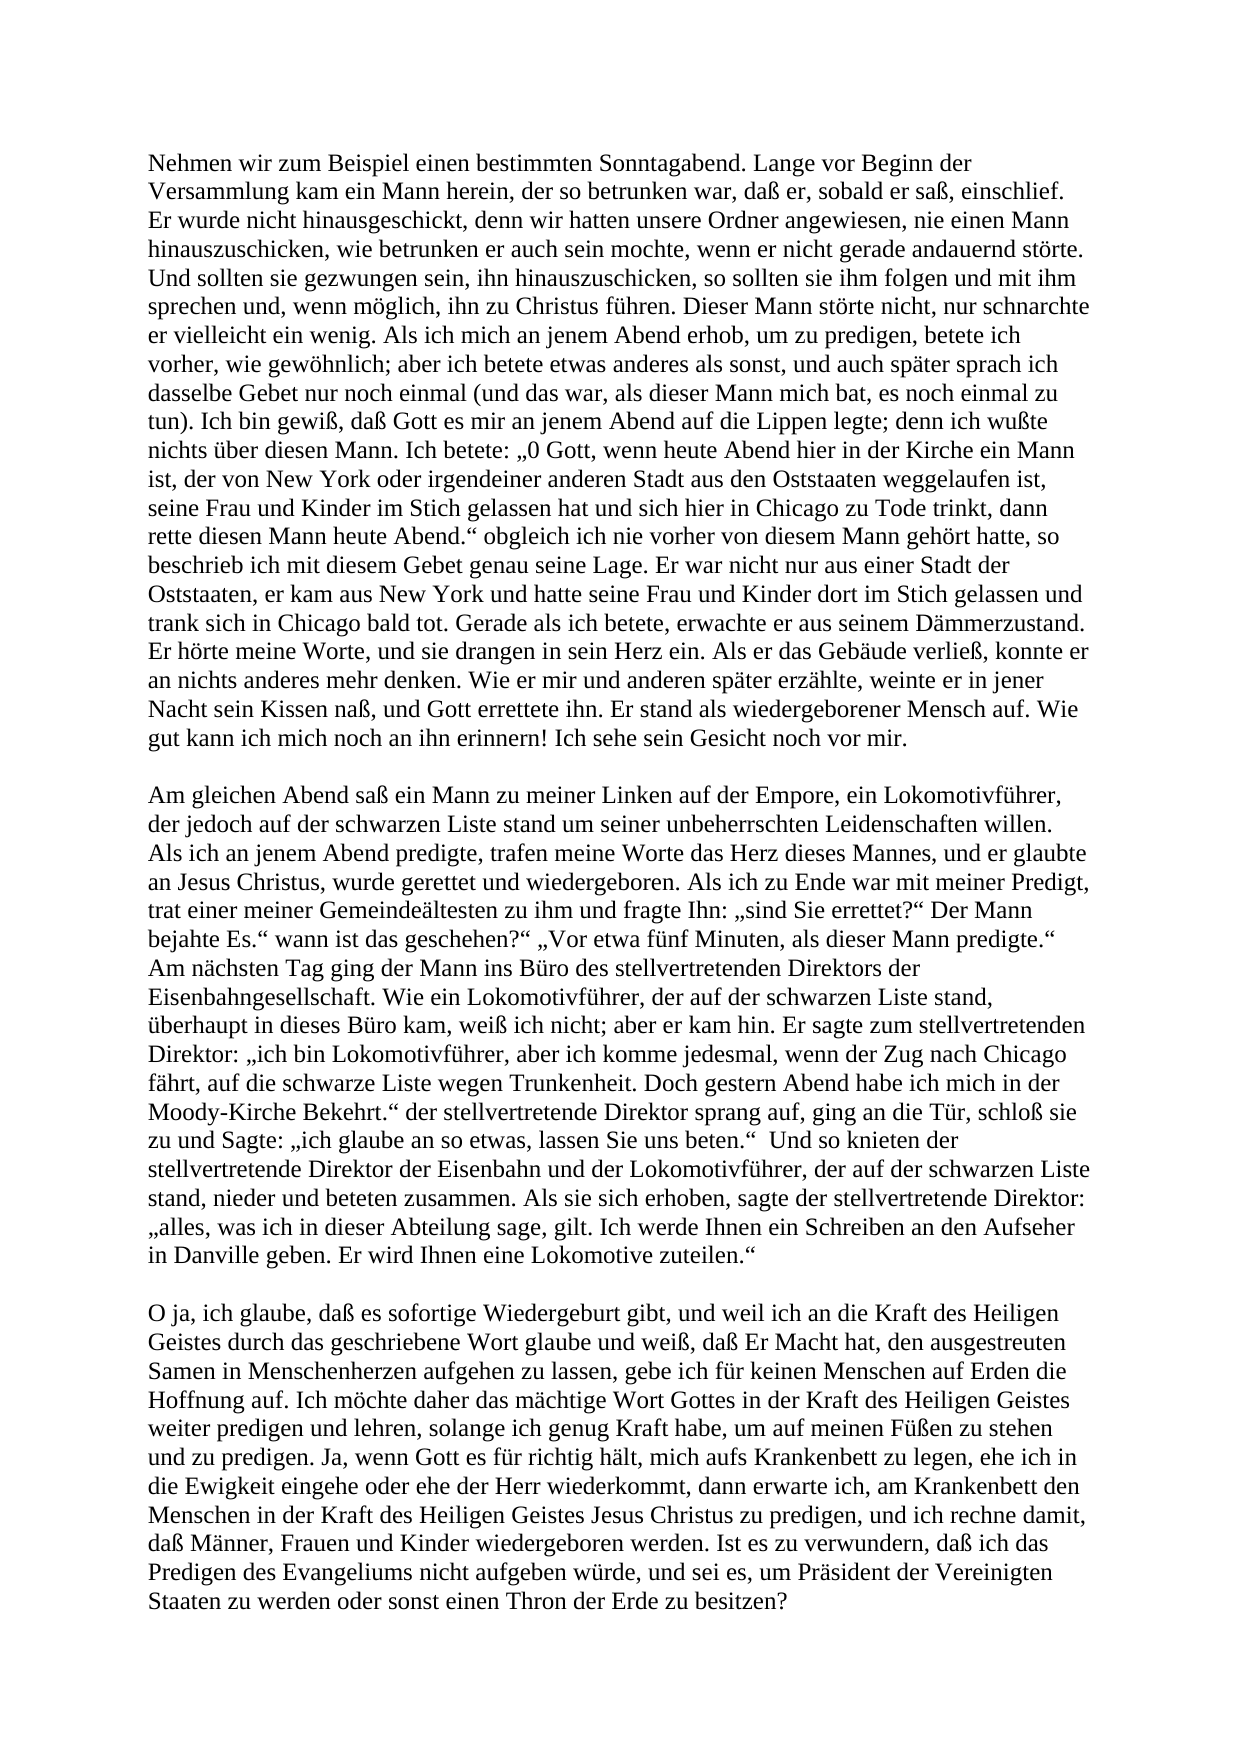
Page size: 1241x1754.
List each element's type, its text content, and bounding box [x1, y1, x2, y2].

text O ja, ich glaube, daß es sofortige Wiedergeburt gibt, und weil ich an die Kraft des Heiligen Geistes durch das geschriebene Wort glaube und weiß, daß Er Macht hat, den ausgestreuten Samen in Menschenherzen aufgehen zu lassen, gebe ich für keinen Menschen auf Erden die Hoffnung auf. Ich möchte daher das mächtige Wort Gottes in der Kraft des Heiligen Geistes weiter predigen und lehren, solange ich genug Kraft habe, um auf meinen Füßen zu stehen und zu predigen. Ja, wenn Gott es für richtig hält, mich aufs Krankenbett zu legen, ehe ich in die Ewigkeit eingehe oder ehe der Herr wiederkommt, dann erwarte ich, am Krankenbett den Menschen in der Kraft des Heiligen Geistes Jesus Christus zu predigen, und ich rechne damit, daß Männer, Frauen und Kinder wiedergeboren werden. Ist es zu verwundern, daß ich das Predigen des Evangeliums nicht aufgeben würde, und sei es, um Präsident der Vereinigten Staaten zu werden oder sonst einen Thron der Erde zu besitzen? [148, 1298, 1093, 1615]
text Am gleichen Abend saß ein Mann zu meiner Linken auf der Empore, ein Lokomotivführer, der jedoch auf der schwarzen Liste stand um seiner unbeherrschten Leidenschaften willen. Als ich an jenem Abend predigte, trafen meine Worte das Herz dieses Mannes, und er glaubte an Jesus Christus, wurde gerettet und wiedergeboren. Als ich zu Ende war mit meiner Predigt, trat einer meiner Gemeindeältesten zu ihm und fragte Ihn: „sind Sie errettet?“ Der Mann bejahte Es.“ wann ist das geschehen?“ „Vor etwa fünf Minuten, als dieser Mann predigte.“ Am nächsten Tag ging der Mann ins Büro des stellvertretenden Direktors der Eisenbahngesellschaft. Wie ein Lokomotivführer, der auf der schwarzen Liste stand, überhaupt in dieses Büro kam, weiß ich nicht; aber er kam hin. Er sagte zum stellvertretenden Direktor: „ich bin Lokomotivführer, aber ich komme jedesmal, wenn der Zug nach Chicago fährt, auf die schwarze Liste wegen Trunkenheit. Doch gestern Abend habe ich mich in der Moody-Kirche Bekehrt.“ der stellvertretende Direktor sprang auf, ging an die Tür, schloß sie zu und Sagte: „ich glaube an so etwas, lassen Sie uns beten.“ Und so knieten der stellvertretende Direktor der Eisenbahn und der Lokomotivführer, der auf der schwarzen Liste stand, nieder und beteten zusammen. Als sie sich erhoben, sagte der stellvertretende Direktor: „alles, was ich in dieser Abteilung sage, gilt. Ich werde Ihnen ein Schreiben an den Aufseher in Danville geben. Er wird Ihnen eine Lokomotive zuteilen.“ [148, 781, 1093, 1269]
text Nehmen wir zum Beispiel einen bestimmten Sonntagabend. Lange vor Beginn der Versammlung kam ein Mann herein, der so betrunken war, daß er, sobald er saß, einschlief. Er wurde nicht hinausgeschickt, denn wir hatten unsere Ordner angewiesen, nie einen Mann hinauszuschicken, wie betrunken er auch sein mochte, wenn er nicht gerade andauernd störte. Und sollten sie gezwungen sein, ihn hinauszuschicken, so sollten sie ihm folgen und mit ihm sprechen und, wenn möglich, ihn zu Christus führen. Dieser Mann störte nicht, nur schnarchte er vielleicht ein wenig. Als ich mich an jenem Abend erhob, um zu predigen, betete ich vorher, wie gewöhnlich; aber ich betete etwas anderes als sonst, und auch später sprach ich dasselbe Gebet nur noch einmal (und das war, als dieser Mann mich bat, es noch einmal zu tun). Ich bin gewiß, daß Gott es mir an jenem Abend auf die Lippen legte; denn ich wußte nichts über diesen Mann. Ich betete: „0 Gott, wenn heute Abend hier in der Kirche ein Mann ist, der von New York oder irgendeiner anderen Stadt aus den Oststaaten weggelaufen ist, seine Frau und Kinder im Stich gelassen hat und sich hier in Chicago zu Tode trinkt, dann rette diesen Mann heute Abend.“ obgleich ich nie vorher von diesem Mann gehört hatte, so beschrieb ich mit diesem Gebet genau seine Lage. Er war nicht nur aus einer Stadt der Oststaaten, er kam aus New York und hatte seine Frau und Kinder dort im Stich gelassen und trank sich in Chicago bald tot. Gerade als ich betete, erwachte er aus seinem Dämmerzustand. Er hörte meine Worte, und sie drangen in sein Herz ein. Als er das Gebäude verließ, konnte er an nichts anderes mehr denken. Wie er mir und anderen später erzählte, weinte er in jener Nacht sein Kissen naß, und Gott errettete ihn. Er stand als wiedergeborener Mensch auf. Wie gut kann ich mich noch an ihn erinnern! Ich sehe sein Gesicht noch vor mir. [148, 148, 1093, 751]
